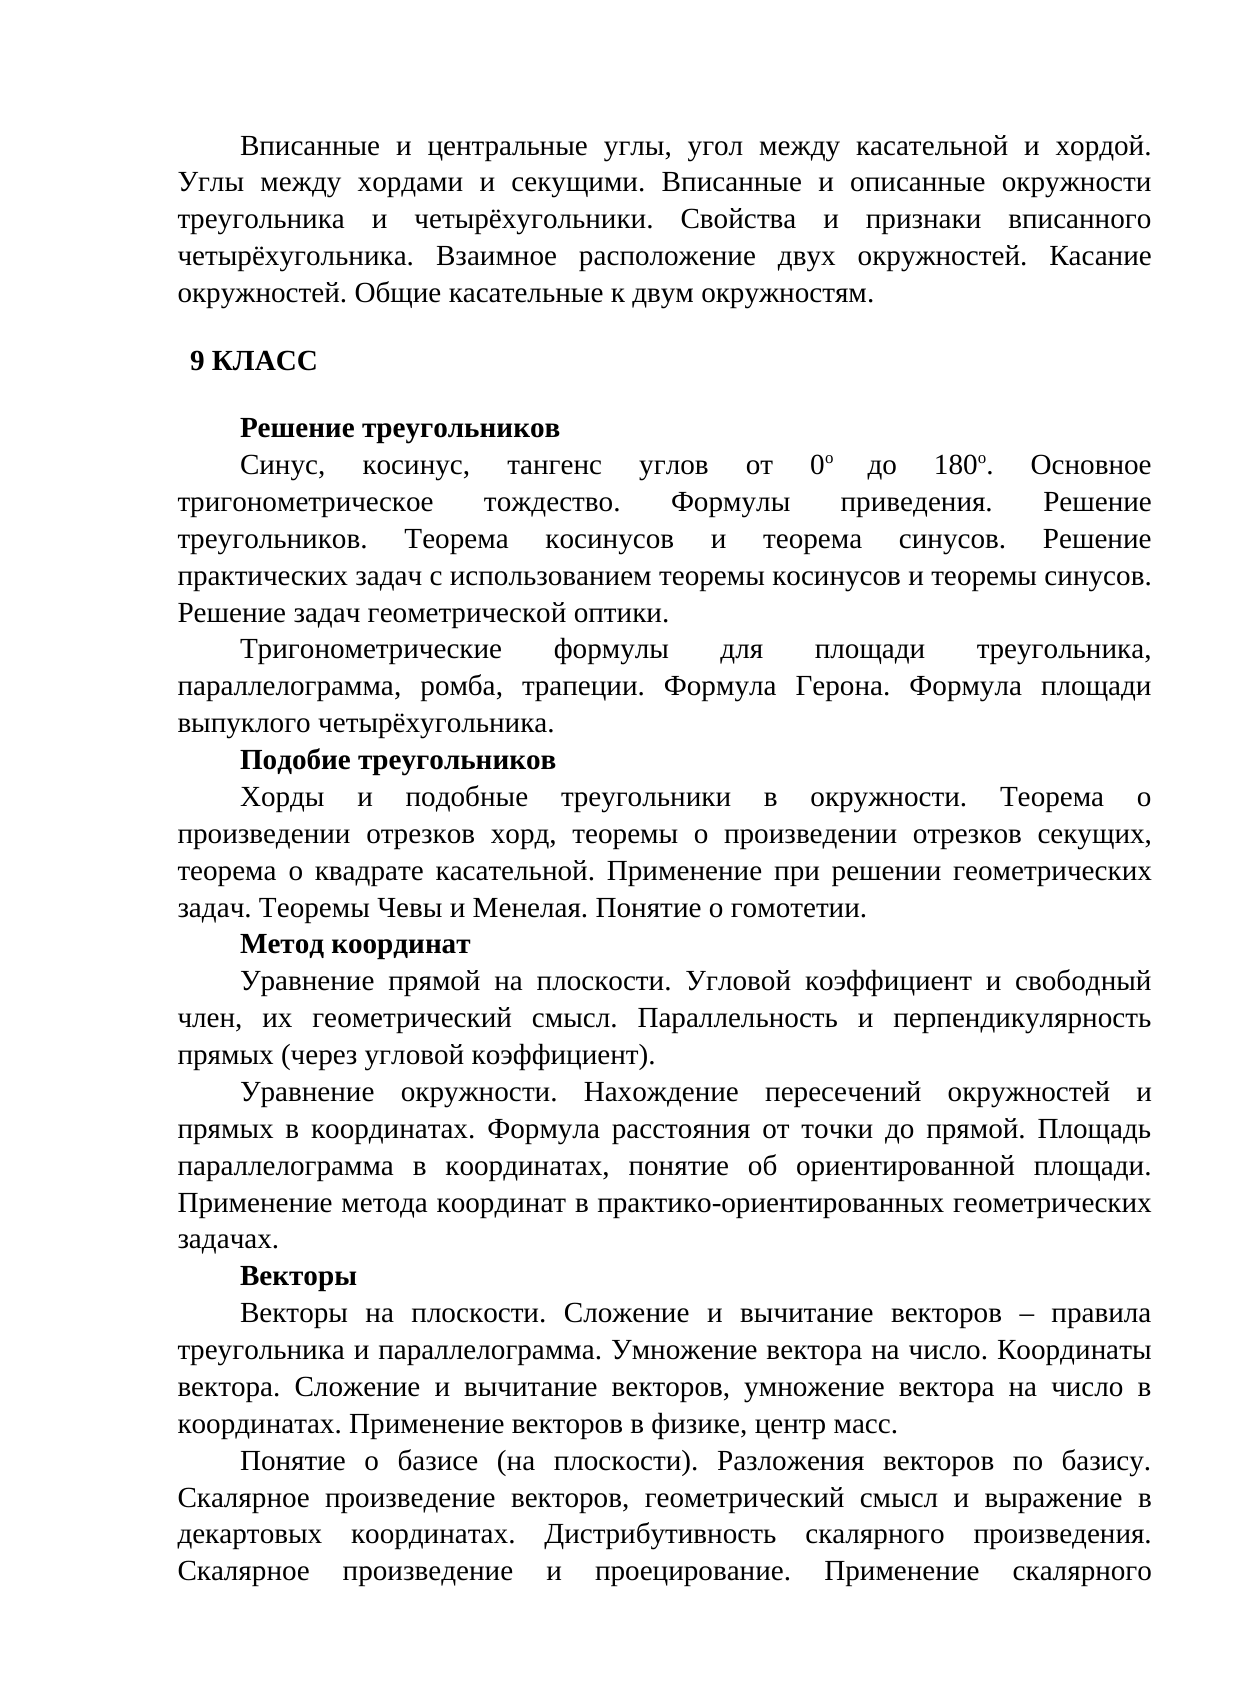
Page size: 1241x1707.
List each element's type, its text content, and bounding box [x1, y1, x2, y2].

text Векторы [177, 1258, 1152, 1292]
text Уравнение окружности. Нахождение пересечений окружностей и прямых в координатах. Формула расстояния от точки до прямой. Площадь параллелограмма в координатах, понятие об ориентированной площади. Применение метода координат в практико-ориентированных геометрических задачах. [177, 1074, 1152, 1255]
text Уравнение прямой на плоскости. Угловой коэффициент и свободный член, их геометрический смысл. Параллельность и перпендикулярность прямых (через угловой коэффициент). [177, 963, 1152, 1071]
text Решение треугольников [177, 410, 1152, 444]
text Тригонометрические формулы для площади треугольника, параллелограмма, ромба, трапеции. Формула Герона. Формула площади выпуклого четырёхугольника. [177, 632, 1152, 739]
text Синус, косинус, тангенс углов от 0о до 180о. Основное тригонометрическое тождество. Формулы приведения. Решение треугольников. Теорема косинусов и теорема синусов. Решение практических задач с использованием теоремы косинусов и теоремы синусов. Решение задач геометрической оптики. [177, 447, 1152, 628]
text Хорды и подобные треугольники в окружности. Теорема о произведении отрезков хорд, теоремы о произведении отрезков секущих, теорема о квадрате касательной. Применение при решении геометрических задач. Теоремы Чевы и Менелая. Понятие о гомотетии. [177, 779, 1152, 923]
text Векторы на плоскости. Сложение и вычитание векторов – правила треугольника и параллелограмма. Умножение вектора на число. Координаты вектора. Сложение и вычитание векторов, умножение вектора на число в координатах. Применение векторов в физике, центр масс. [177, 1295, 1152, 1439]
text Метод координат [177, 927, 1152, 960]
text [177, 1443, 1152, 1587]
text Подобие треугольников [177, 742, 1152, 776]
text Вписанные и центральные углы, угол между касательной и хордой. Углы между хордами и секущими. Вписанные и описанные окружности треугольника и четырёхугольники. Свойства и признаки вписанного четырёхугольника. Взаимное расположение двух окружностей. Касание окружностей. Общие касательные к двум окружностям. [177, 128, 1152, 309]
text 9 КЛАСС [190, 343, 1152, 376]
